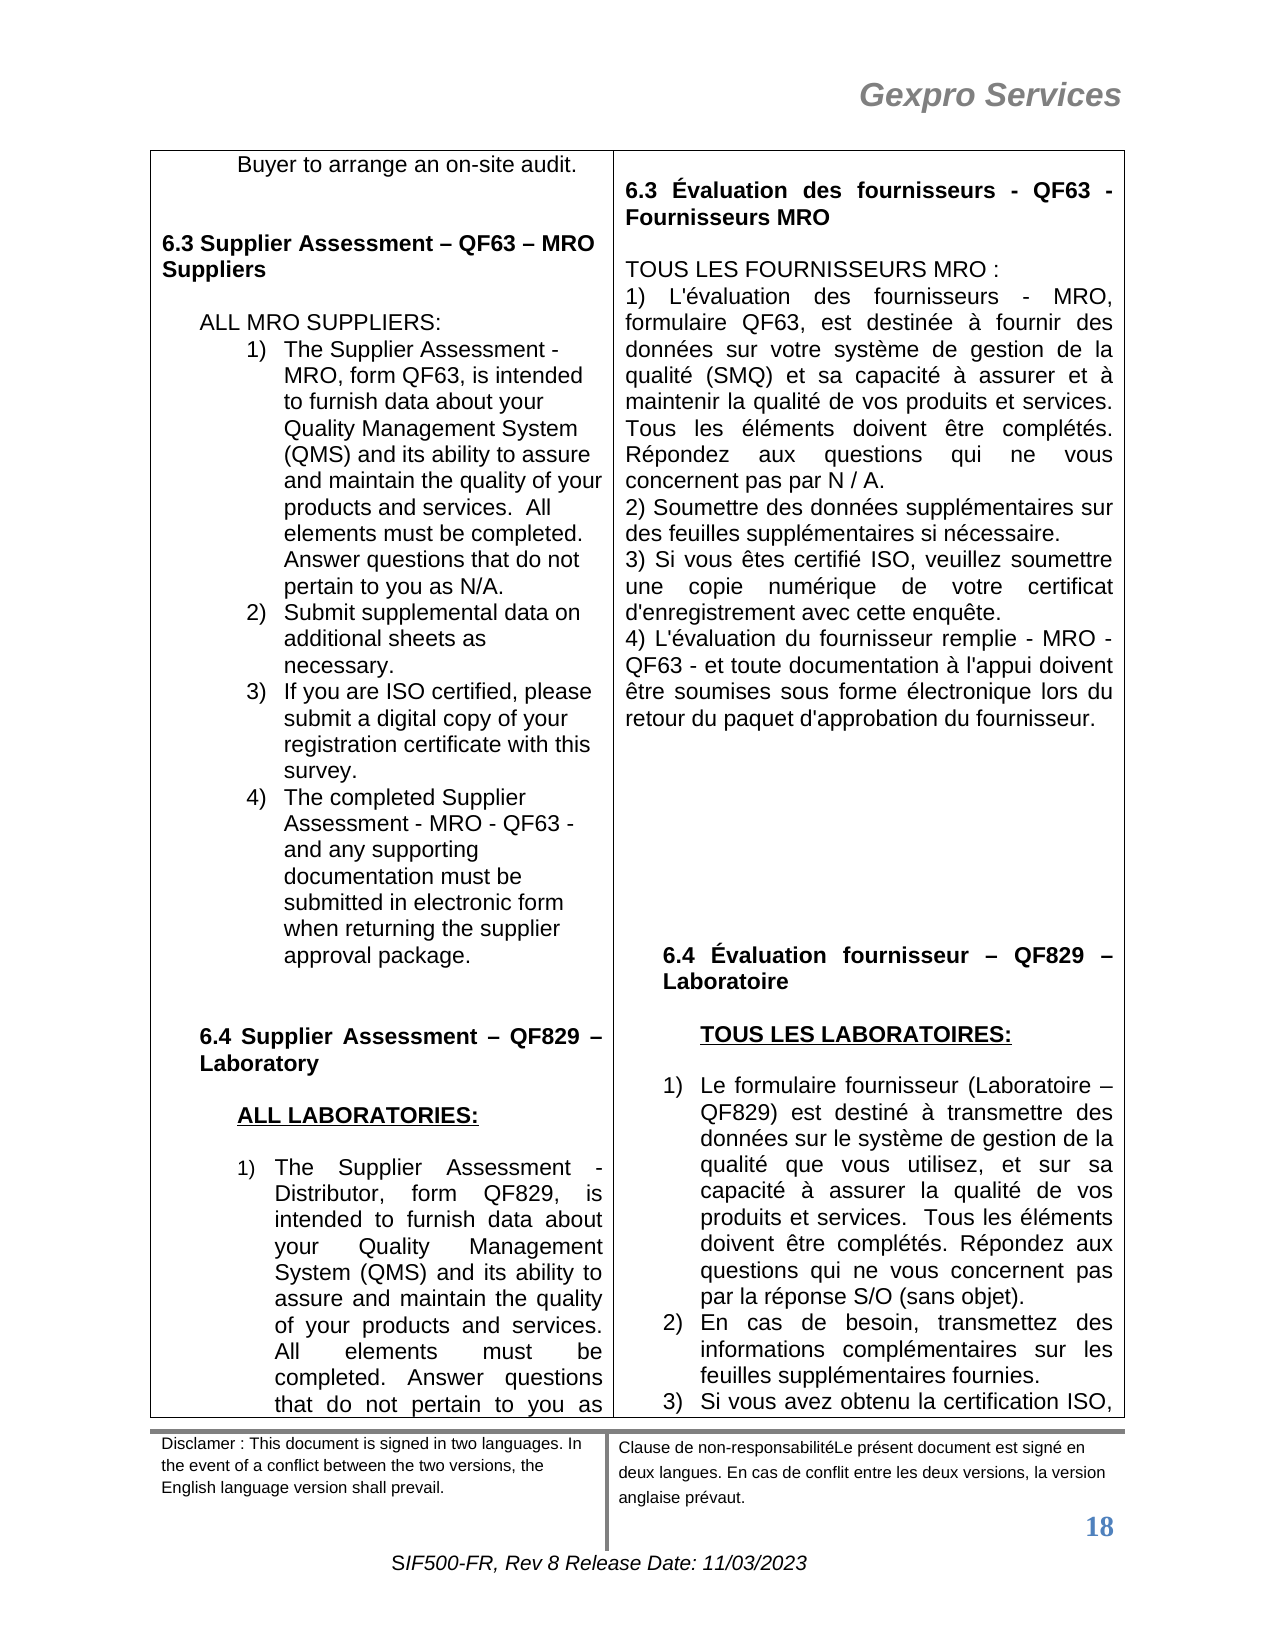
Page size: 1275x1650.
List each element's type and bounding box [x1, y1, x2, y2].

table_header [151, 151, 613, 1417]
table_header [614, 151, 1124, 1417]
